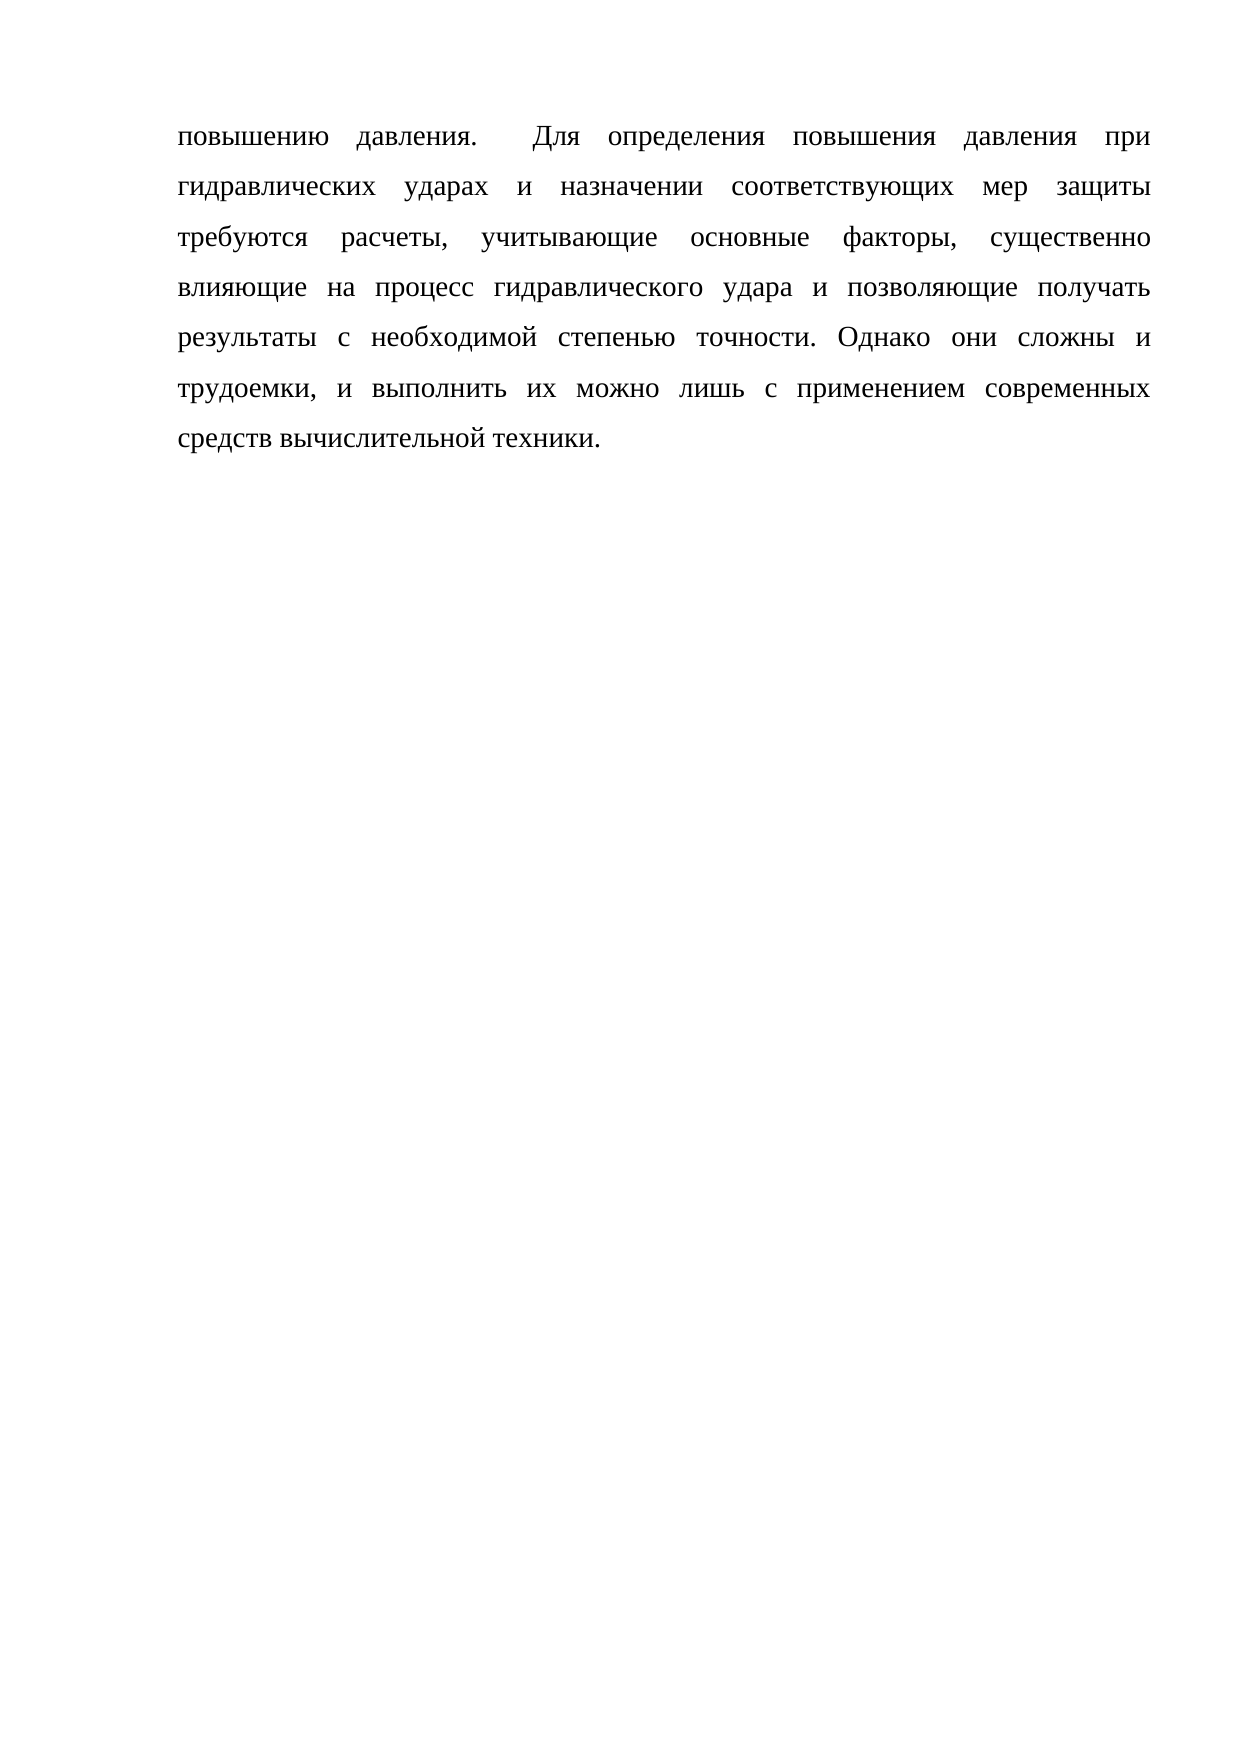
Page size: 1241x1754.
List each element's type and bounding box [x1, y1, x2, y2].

text [177, 118, 1152, 453]
